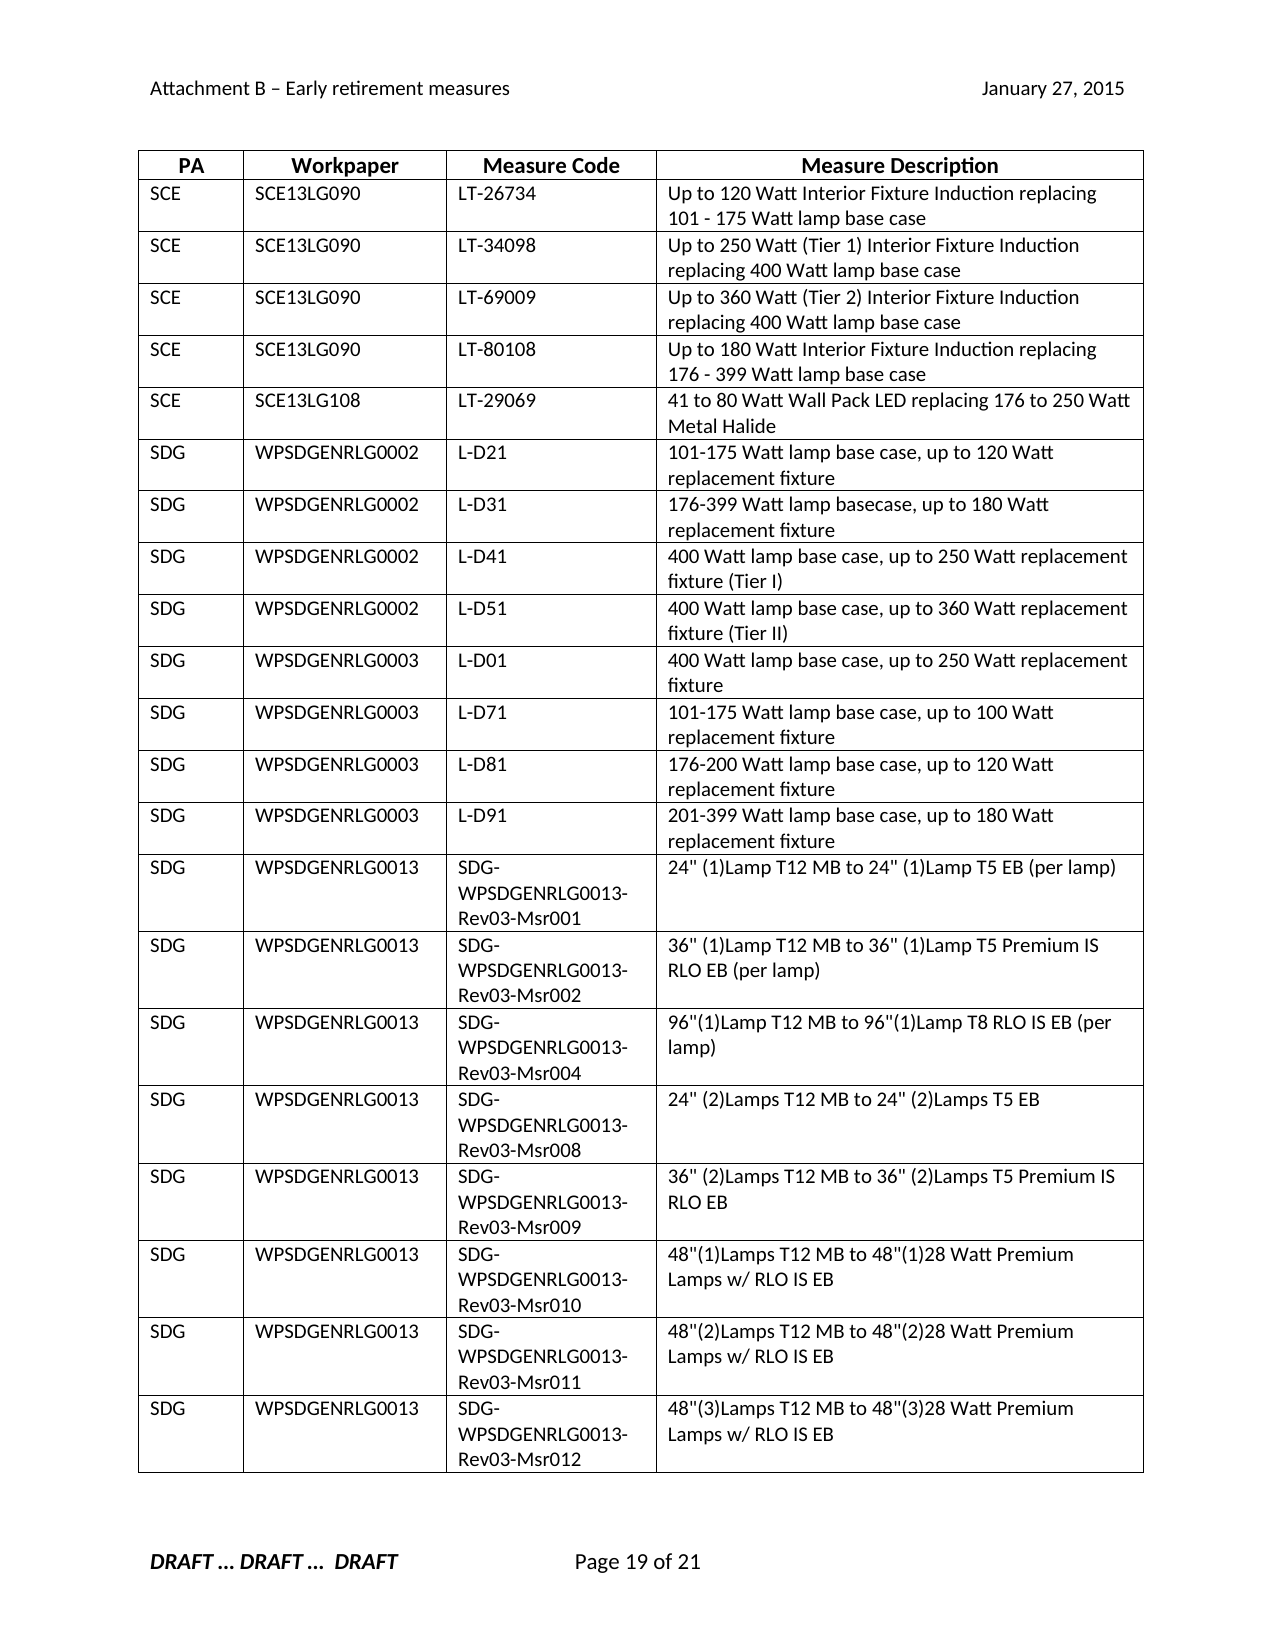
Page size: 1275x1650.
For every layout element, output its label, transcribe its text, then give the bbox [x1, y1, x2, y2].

table_cell SCE [139, 232, 243, 283]
table_cell SDG [139, 647, 243, 698]
table_cell 400 Watt lamp base case, up to 250 Watt replacement fixture (Tier I) [657, 543, 1143, 594]
table_cell SDG [139, 1396, 243, 1472]
table_cell L-D81 [447, 751, 656, 802]
table_cell WPSDGENRLG0013 [244, 1318, 446, 1394]
table_cell WPSDGENRLG0013 [244, 855, 446, 931]
table_cell SDG [139, 1241, 243, 1317]
table_cell 400 Watt lamp base case, up to 250 Watt replacement fixture [657, 647, 1143, 698]
table_cell WPSDGENRLG0013 [244, 1164, 446, 1240]
table_cell SDG [139, 699, 243, 750]
table_cell SCE [139, 388, 243, 438]
table_cell SDG-WPSDGENRLG0013-Rev03-Msr001 [447, 855, 656, 931]
table_cell 48"(3)Lamps T12 MB to 48"(3)28 Watt Premium Lamps w/ RLO IS EB [657, 1396, 1143, 1472]
table_cell L-D71 [447, 699, 656, 750]
table_cell Up to 120 Watt Interior Fixture Induction replacing 101 - 175 Watt lamp base case [657, 180, 1143, 231]
table_cell L-D51 [447, 595, 656, 646]
table_cell 176-399 Watt lamp basecase, up to 180 Watt replacement fixture [657, 491, 1143, 542]
table_cell SDG [139, 932, 243, 1008]
table_cell 201-399 Watt lamp base case, up to 180 Watt replacement fixture [657, 803, 1143, 853]
table_cell Up to 250 Watt (Tier 1) Interior Fixture Induction replacing 400 Watt lamp base case [657, 232, 1143, 283]
table_cell SDG [139, 1086, 243, 1163]
table_header Measure Code [447, 151, 656, 179]
table_cell SDG [139, 1164, 243, 1240]
table_cell WPSDGENRLG0002 [244, 440, 446, 490]
table_cell 176-200 Watt lamp base case, up to 120 Watt replacement fixture [657, 751, 1143, 802]
table_cell WPSDGENRLG0003 [244, 751, 446, 802]
table_cell 24" (1)Lamp T12 MB to 24" (1)Lamp T5 EB (per lamp) [657, 855, 1143, 931]
table_cell SCE [139, 336, 243, 387]
table_cell SDG [139, 440, 243, 490]
table_cell WPSDGENRLG0013 [244, 1396, 446, 1472]
table_header PA [139, 151, 243, 179]
table_cell LT-34098 [447, 232, 656, 283]
table_cell L-D21 [447, 440, 656, 490]
table_cell 48"(2)Lamps T12 MB to 48"(2)28 Watt Premium Lamps w/ RLO IS EB [657, 1318, 1143, 1394]
table_cell SDG [139, 543, 243, 594]
table_header Workpaper [244, 151, 446, 179]
table_cell L-D41 [447, 543, 656, 594]
table_cell WPSDGENRLG0002 [244, 595, 446, 646]
table_cell SCE13LG090 [244, 336, 446, 387]
table_cell WPSDGENRLG0013 [244, 1009, 446, 1085]
table_cell L-D31 [447, 491, 656, 542]
table_cell SDG-WPSDGENRLG0013-Rev03-Msr010 [447, 1241, 656, 1317]
table_cell SDG [139, 803, 243, 853]
table_cell WPSDGENRLG0002 [244, 543, 446, 594]
table_cell WPSDGENRLG0013 [244, 1086, 446, 1163]
table_cell L-D91 [447, 803, 656, 853]
table_cell WPSDGENRLG0003 [244, 803, 446, 853]
table_cell SDG-WPSDGENRLG0013-Rev03-Msr008 [447, 1086, 656, 1163]
table_cell SCE [139, 284, 243, 335]
table_cell SDG-WPSDGENRLG0013-Rev03-Msr012 [447, 1396, 656, 1472]
table_cell 36" (2)Lamps T12 MB to 36" (2)Lamps T5 Premium IS RLO EB [657, 1164, 1143, 1240]
table_cell SDG-WPSDGENRLG0013-Rev03-Msr011 [447, 1318, 656, 1394]
table_cell LT-80108 [447, 336, 656, 387]
table_cell SCE13LG090 [244, 284, 446, 335]
table_cell WPSDGENRLG0013 [244, 932, 446, 1008]
table_cell WPSDGENRLG0002 [244, 491, 446, 542]
table_cell SCE13LG108 [244, 388, 446, 438]
table_cell SDG [139, 1318, 243, 1394]
table_cell Up to 360 Watt (Tier 2) Interior Fixture Induction replacing 400 Watt lamp base case [657, 284, 1143, 335]
table_cell 36" (1)Lamp T12 MB to 36" (1)Lamp T5 Premium IS RLO EB (per lamp) [657, 932, 1143, 1008]
table_cell WPSDGENRLG0003 [244, 647, 446, 698]
table_cell WPSDGENRLG0013 [244, 1241, 446, 1317]
table_cell SDG-WPSDGENRLG0013-Rev03-Msr004 [447, 1009, 656, 1085]
table_cell SCE13LG090 [244, 180, 446, 231]
table_cell 101-175 Watt lamp base case, up to 120 Watt replacement fixture [657, 440, 1143, 490]
table_cell 400 Watt lamp base case, up to 360 Watt replacement fixture (Tier II) [657, 595, 1143, 646]
table_cell L-D01 [447, 647, 656, 698]
table_cell SCE [139, 180, 243, 231]
table_cell SDG [139, 595, 243, 646]
table_header Measure Description [657, 151, 1143, 179]
table_cell WPSDGENRLG0003 [244, 699, 446, 750]
table_cell SDG [139, 855, 243, 931]
table_cell Up to 180 Watt Interior Fixture Induction replacing 176 - 399 Watt lamp base case [657, 336, 1143, 387]
table_cell 101-175 Watt lamp base case, up to 100 Watt replacement fixture [657, 699, 1143, 750]
table_cell 24" (2)Lamps T12 MB to 24" (2)Lamps T5 EB [657, 1086, 1143, 1163]
table_cell LT-69009 [447, 284, 656, 335]
table_cell 41 to 80 Watt Wall Pack LED replacing 176 to 250 Watt Metal Halide [657, 388, 1143, 438]
table_cell LT-26734 [447, 180, 656, 231]
table_cell 48"(1)Lamps T12 MB to 48"(1)28 Watt Premium Lamps w/ RLO IS EB [657, 1241, 1143, 1317]
table_cell SDG-WPSDGENRLG0013-Rev03-Msr009 [447, 1164, 656, 1240]
table_cell LT-29069 [447, 388, 656, 438]
table_cell SDG-WPSDGENRLG0013-Rev03-Msr002 [447, 932, 656, 1008]
table_cell 96"(1)Lamp T12 MB to 96"(1)Lamp T8 RLO IS EB (per lamp) [657, 1009, 1143, 1085]
table_cell SDG [139, 1009, 243, 1085]
table_cell SDG [139, 751, 243, 802]
table_cell SCE13LG090 [244, 232, 446, 283]
table_cell SDG [139, 491, 243, 542]
